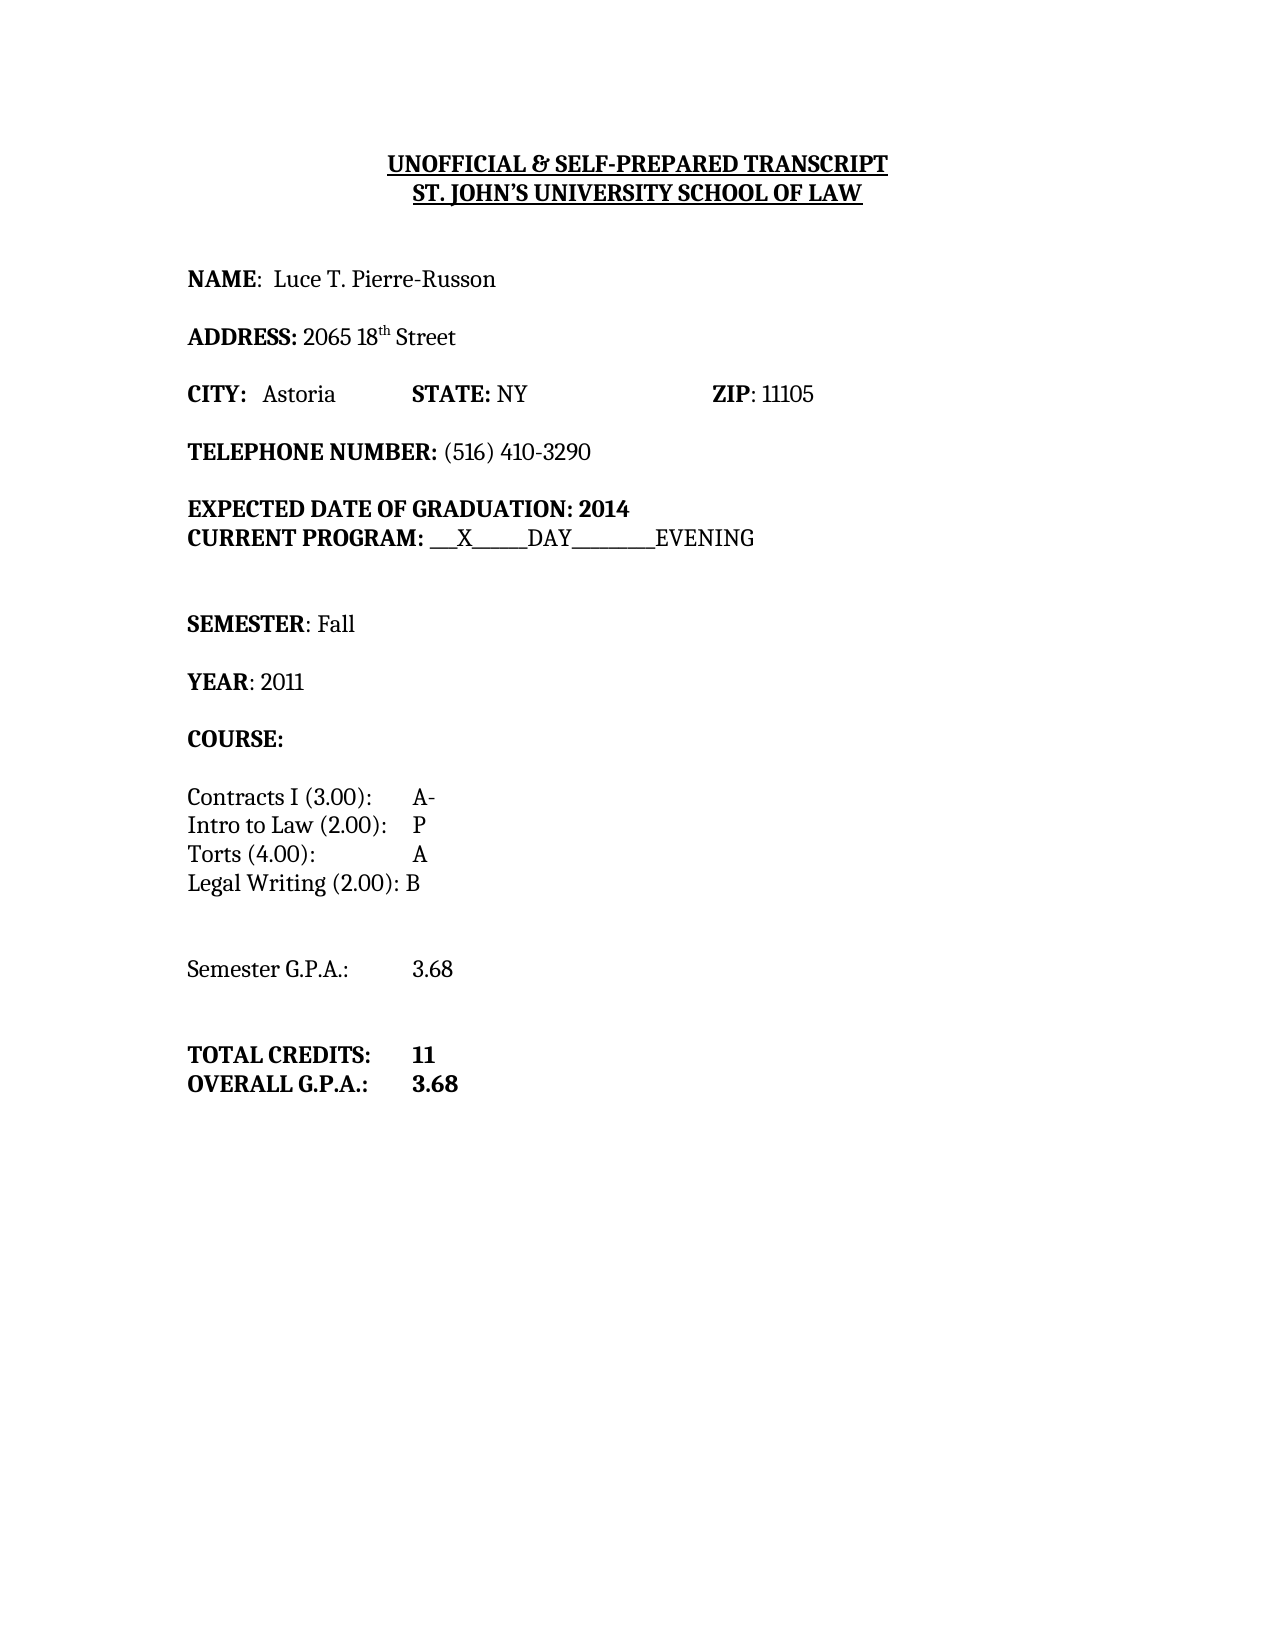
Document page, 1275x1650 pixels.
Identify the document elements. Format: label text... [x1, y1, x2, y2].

text Contracts I (3.00): A- [187, 782, 1087, 811]
text SEMESTER: Fall [187, 610, 1087, 639]
text CURRENT PROGRAM: ___X______DAY_________EVENING [187, 524, 1087, 552]
text CITY: Astoria STATE: NY ZIP: 11105 [187, 380, 1087, 409]
text ST. JOHN’S UNIVERSITY SCHOOL OF LAW [187, 179, 1087, 207]
text Intro to Law (2.00): P [187, 811, 1087, 840]
text Semester G.P.A.: 3.68 [187, 955, 1087, 984]
text NAME: Luce T. Pierre-Russon [187, 265, 1087, 294]
text ADDRESS: 2065 18th Street [187, 322, 1087, 351]
text TOTAL CREDITS: 11 [187, 1041, 1087, 1070]
text OVERALL G.P.A.: 3.68 [187, 1070, 1087, 1099]
text Legal Writing (2.00): B [187, 869, 1087, 897]
text UNOFFICIAL & SELF-PREPARED TRANSCRIPT [187, 150, 1087, 179]
text TELEPHONE NUMBER: (516) 410-3290 [187, 437, 1087, 466]
text Torts (4.00): A [187, 840, 1087, 869]
text EXPECTED DATE OF GRADUATION: 2014 [187, 495, 1087, 524]
text COURSE: [187, 725, 1087, 754]
text YEAR: 2011 [187, 667, 1087, 696]
